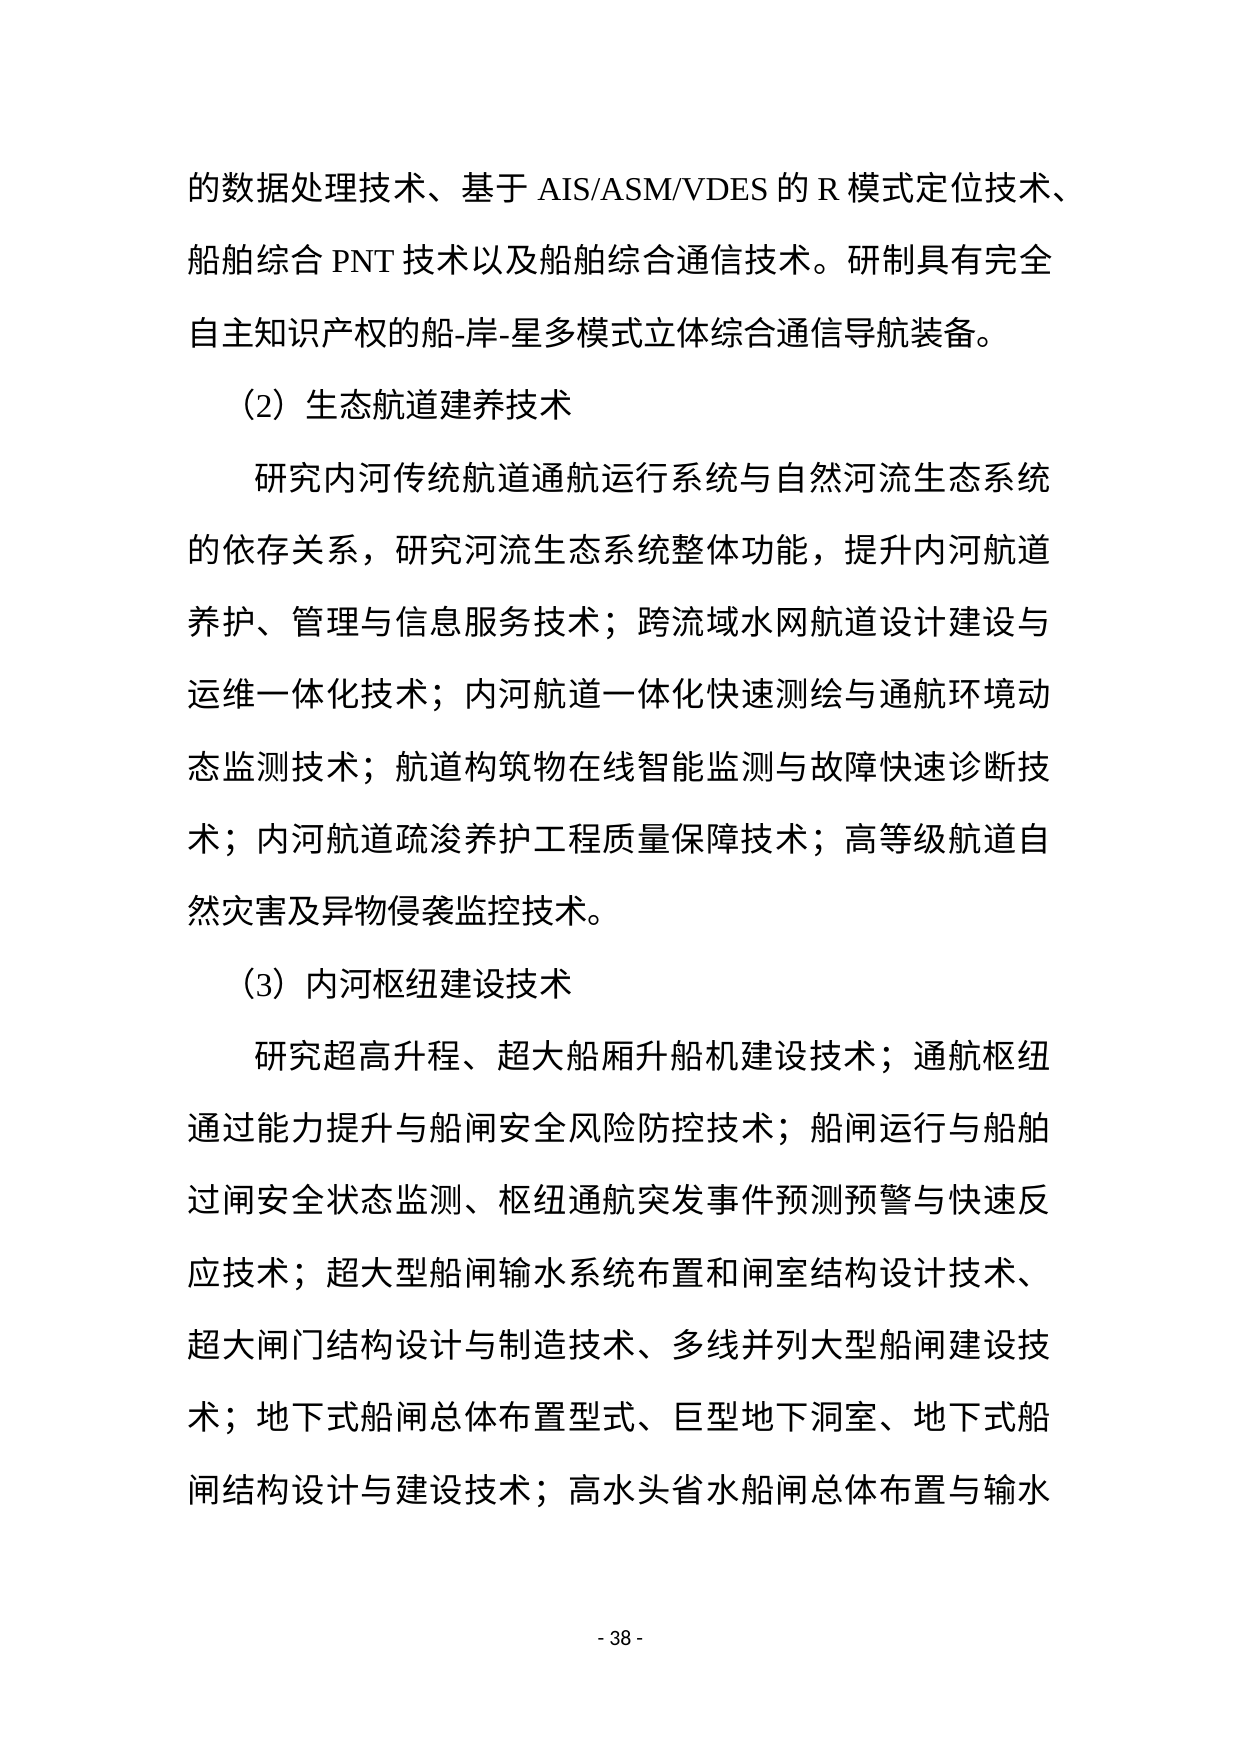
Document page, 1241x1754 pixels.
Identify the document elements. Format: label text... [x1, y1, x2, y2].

text 研究内河传统航道通航运行系统与自然河流生态系统的依存关系，研究河流生态系统整体功能，提升内河航道养护、管理与信息服务技术；跨流域水网航道设计建设与运维一体化技术；内河航道一体化快速测绘与通航环境动态监测技术；航道构筑物在线智能监测与故障快速诊断技术；内河航道疏浚养护工程质量保障技术；高等级航道自然灾害及异物侵袭监控技术。 [187, 451, 1053, 933]
text （3）内河枢纽建设技术 [187, 957, 1053, 1006]
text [187, 162, 1053, 355]
text （2）生态航道建养技术 [187, 379, 1053, 427]
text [187, 1030, 1053, 1512]
